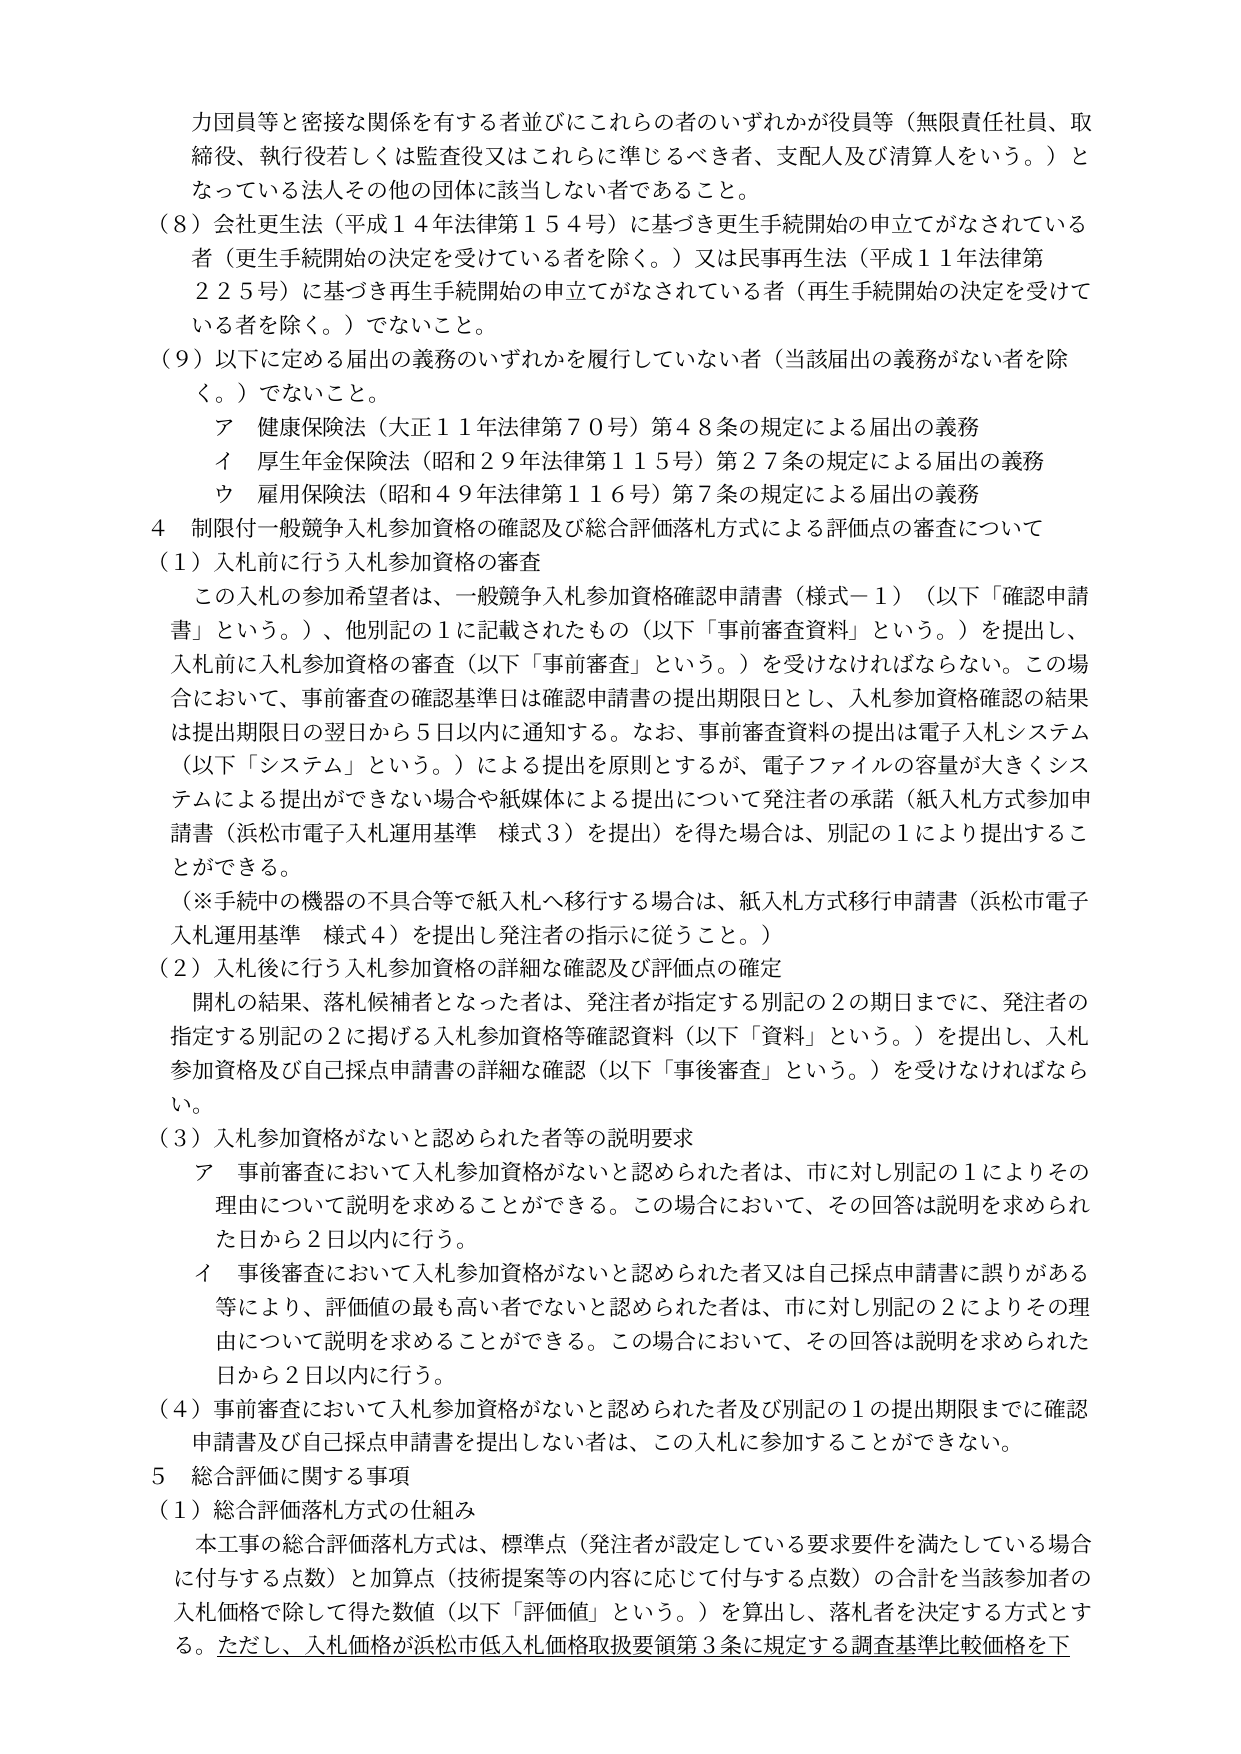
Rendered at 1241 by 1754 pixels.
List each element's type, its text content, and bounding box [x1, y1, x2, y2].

text ４ 制限付一般競争入札参加資格の確認及び総合評価落札方式による評価点の審査について [148, 510, 1092, 544]
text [173, 1526, 1092, 1661]
text イ 事後審査において入札参加資格がないと認められた者又は自己採点申請書に誤りがある等により、評価値の最も高い者でないと認められた者は、市に対し別記の２によりその理由について説明を求めることができる。この場合において、その回答は説明を求められた日から２日以内に行う。 [194, 1255, 1092, 1391]
text （※手続中の機器の不具合等で紙入札へ移行する場合は、紙入札方式移行申請書（浜松市電子入札運用基準 様式４）を提出し発注者の指示に従うこと。） [170, 883, 1092, 951]
text ア 事前審査において入札参加資格がないと認められた者は、市に対し別記の１によりその理由について説明を求めることができる。この場合において、その回答は説明を求められた日から２日以内に行う。 [194, 1154, 1092, 1255]
text （８）会社更生法（平成１４年法律第１５４号）に基づき更生手続開始の申立てがなされている者（更生手続開始の決定を受けている者を除く。）又は民事再生法（平成１１年法律第 [148, 206, 1092, 273]
text ウ 雇用保険法（昭和４９年法律第１１６号）第７条の規定による届出の義務 [148, 477, 1092, 510]
text ア 健康保険法（大正１１年法律第７０号）第４８条の規定による届出の義務 [213, 409, 1092, 443]
text 開札の結果、落札候補者となった者は、発注者が指定する別記の２の期日までに、発注者の指定する別記の２に掲げる入札参加資格等確認資料（以下「資料」という。）を提出し、入札参加資格及び自己採点申請書の詳細な確認（以下「事後審査」という。）を受けなければならい。 [171, 984, 1092, 1120]
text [148, 104, 1092, 206]
text ５ 総合評価に関する事項 [148, 1458, 1092, 1492]
text （１）総合評価落札方式の仕組み [148, 1492, 1092, 1526]
text （１）入札前に行う入札参加資格の審査 [148, 544, 1092, 578]
text （３）入札参加資格がないと認められた者等の説明要求 [148, 1120, 1092, 1154]
text イ 厚生年金保険法（昭和２９年法律第１１５号）第２７条の規定による届出の義務 [213, 443, 1092, 477]
text （９）以下に定める届出の義務のいずれかを履行していない者（当該届出の義務がない者を除く。）でないこと。 [149, 341, 1092, 409]
text この入札の参加希望者は、一般競争入札参加資格確認申請書（様式－１）（以下「確認申請書」という。）、他別記の１に記載されたもの（以下「事前審査資料」という。）を提出し、入札前に入札参加資格の審査（以下「事前審査」という。）を受けなければならない。この場合において、事前審査の確認基準日は確認申請書の提出期限日とし、入札参加資格確認の結果は提出期限日の翌日から５日以内に通知する。なお、事前審査資料の提出は電子入札システム（以下「システム」という。）による提出を原則とするが、電子ファイルの容量が大きくシステムによる提出ができない場合や紙媒体による提出について発注者の承諾（紙入札方式参加申請書（浜松市電子入札運用基準 様式３）を提出）を得た場合は、別記の１により提出することができる。 [171, 578, 1092, 883]
text （２）入札後に行う入札参加資格の詳細な確認及び評価点の確定 [148, 951, 1092, 984]
text （４）事前審査において入札参加資格がないと認められた者及び別記の１の提出期限までに確認申請書及び自己採点申請書を提出しない者は、この入札に参加することができない。 [148, 1391, 1092, 1458]
text ２２５号）に基づき再生手続開始の申立てがなされている者（再生手続開始の決定を受けている者を除く。）でないこと。 [191, 273, 1092, 341]
